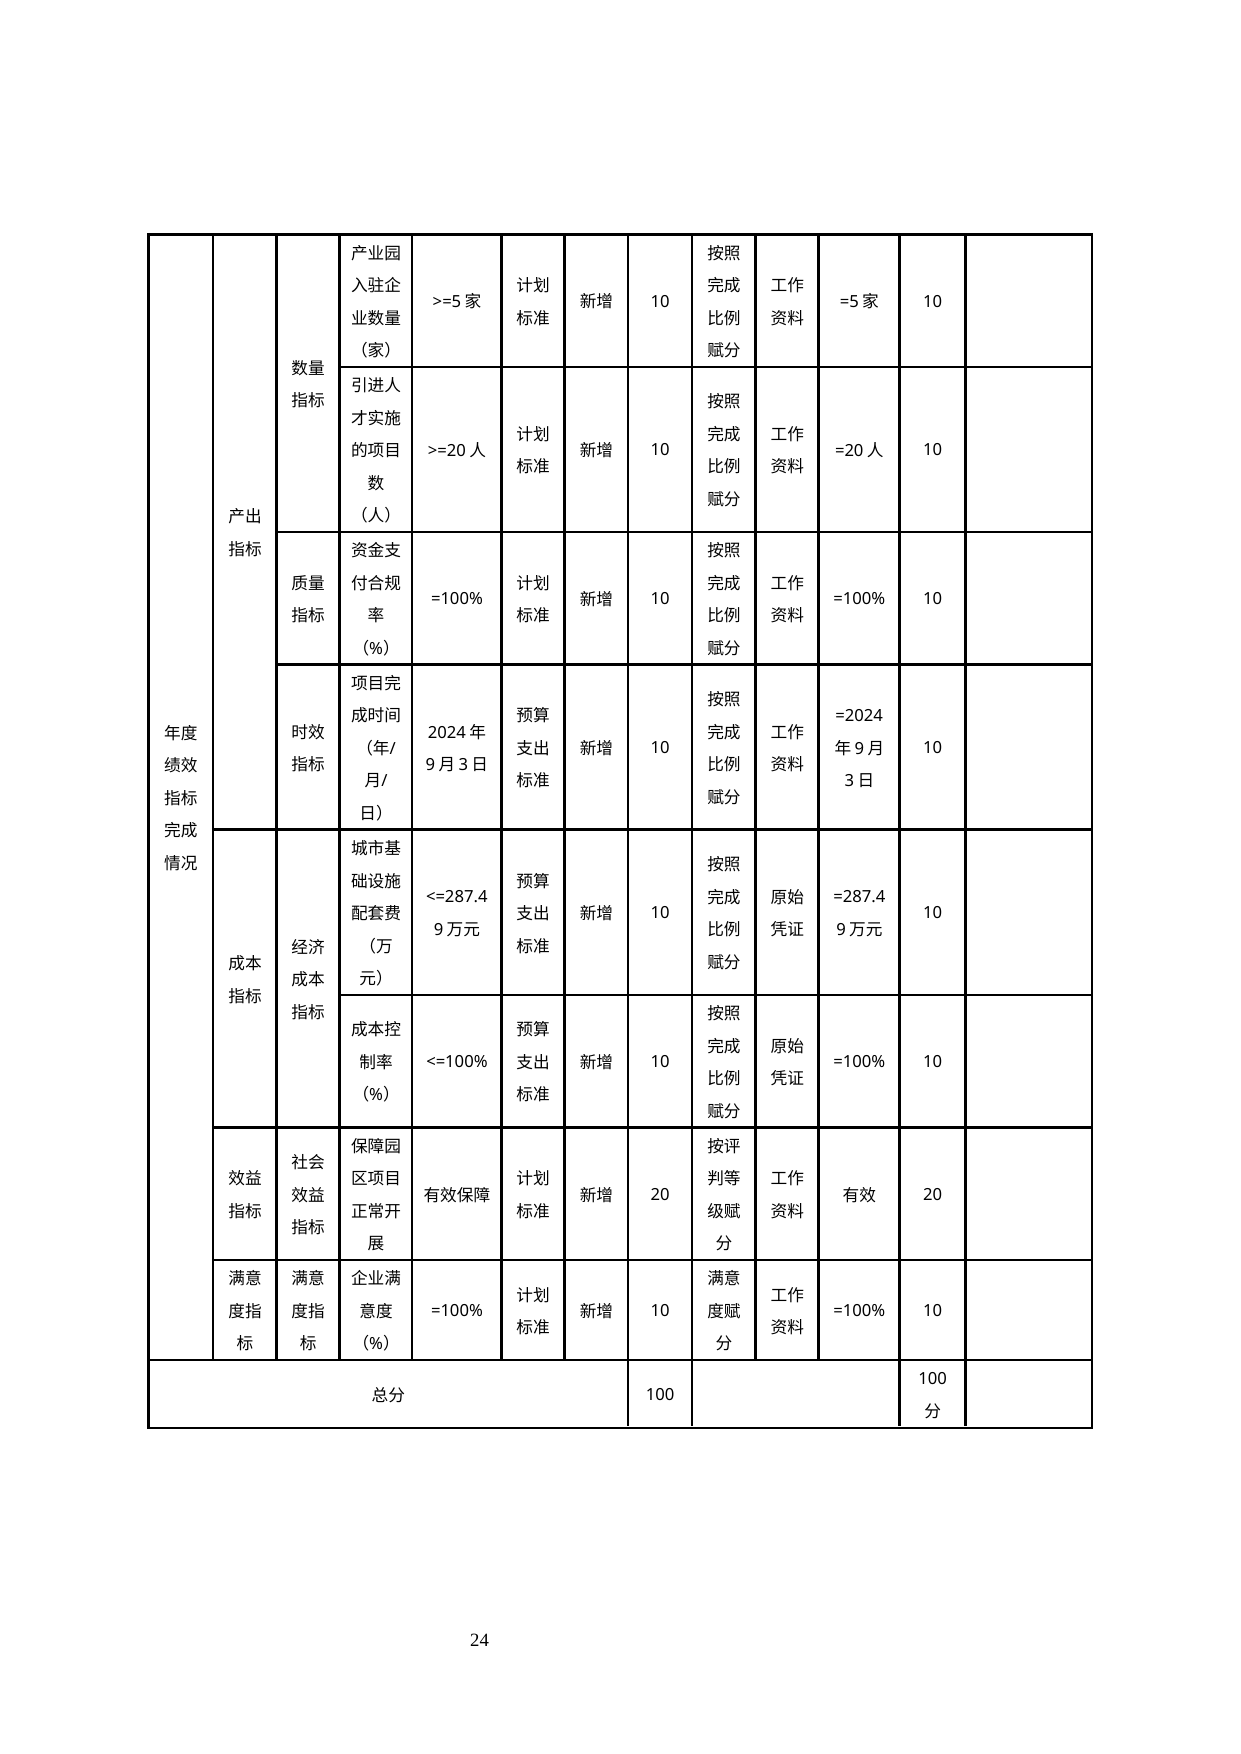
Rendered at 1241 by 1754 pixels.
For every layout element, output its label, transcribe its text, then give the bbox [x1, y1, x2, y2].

table_cell 质量指标 [278, 533, 338, 663]
table_cell 保障园区项目正常开展 [341, 1129, 411, 1259]
table_cell =2024年9月3日 [820, 666, 898, 828]
table_cell 原始凭证 [757, 996, 817, 1126]
table_cell [967, 1361, 1091, 1426]
table_cell 10 [901, 996, 964, 1126]
table_cell 年度绩效指标完成情况 [150, 236, 212, 1359]
table_cell 项目完成时间（年/月/日） [341, 666, 411, 828]
table_cell 满意度指标 [278, 1261, 338, 1359]
table_cell [967, 533, 1091, 663]
table_cell 按照完成比例赋分 [693, 236, 754, 366]
table_cell 新增 [566, 831, 627, 993]
table_cell 10 [629, 996, 691, 1126]
table_cell 10 [629, 831, 691, 993]
table_cell 20 [901, 1129, 964, 1259]
table_cell 新增 [566, 996, 627, 1126]
table_cell <=100% [413, 996, 500, 1126]
table_cell >=20人 [413, 368, 500, 531]
table_cell 10 [901, 831, 964, 993]
table_cell 10 [901, 368, 964, 531]
table_cell 新增 [566, 1129, 627, 1259]
table_cell 工作资料 [757, 236, 817, 366]
table_cell 按照完成比例赋分 [693, 368, 754, 531]
table_cell 计划标准 [503, 533, 563, 663]
table_cell 10 [629, 533, 691, 663]
table_cell 工作资料 [757, 666, 817, 828]
table_cell 10 [901, 236, 964, 366]
table_cell 资金支付合规率（%） [341, 533, 411, 663]
table_cell 满意度指标 [214, 1261, 275, 1359]
table_cell 工作资料 [757, 533, 817, 663]
table_cell =100% [820, 1261, 898, 1359]
table_cell 按评判等级赋分 [693, 1129, 754, 1259]
table_cell 10 [901, 533, 964, 663]
table_cell 按照完成比例赋分 [693, 831, 754, 993]
table_cell 按照完成比例赋分 [693, 666, 754, 828]
table_cell 产业园入驻企业数量（家） [341, 236, 411, 366]
table_cell 社会效益指标 [278, 1129, 338, 1259]
table_cell 10 [901, 1261, 964, 1359]
table_cell 引进人才实施的项目数（人） [341, 368, 411, 531]
table_cell 预算支出标准 [503, 666, 563, 828]
table_cell 10 [629, 236, 691, 366]
table_cell 10 [901, 666, 964, 828]
table_cell 城市基础设施配套费（万元） [341, 831, 411, 993]
table_cell 企业满意度（%） [341, 1261, 411, 1359]
table_cell =100% [413, 533, 500, 663]
table_cell 20 [629, 1129, 691, 1259]
table_cell [967, 996, 1091, 1126]
table_cell 满意度赋分 [693, 1261, 754, 1359]
table_cell 总分 [150, 1361, 627, 1426]
table_cell 工作资料 [757, 1129, 817, 1259]
table_cell 新增 [566, 533, 627, 663]
table_cell 计划标准 [503, 368, 563, 531]
table_cell 2024年9月3日 [413, 666, 500, 828]
table_cell 100 [629, 1361, 691, 1426]
table_cell 计划标准 [503, 1129, 563, 1259]
table_cell 原始凭证 [757, 831, 817, 993]
table_cell 计划标准 [503, 236, 563, 366]
table_cell 工作资料 [757, 368, 817, 531]
table_cell [967, 1261, 1091, 1359]
table_cell 新增 [566, 666, 627, 828]
table_cell 数量指标 [278, 236, 338, 531]
table_cell =5家 [820, 236, 898, 366]
table_cell [967, 368, 1091, 531]
table_cell 成本指标 [214, 831, 275, 1126]
table_cell 产出指标 [214, 236, 275, 828]
table_cell =100% [413, 1261, 500, 1359]
table_cell 10 [629, 666, 691, 828]
table_cell >=5家 [413, 236, 500, 366]
table_cell 按照完成比例赋分 [693, 533, 754, 663]
table_cell 有效 [820, 1129, 898, 1259]
table_cell 新增 [566, 236, 627, 366]
table_cell [693, 1361, 898, 1426]
table_cell 10 [629, 368, 691, 531]
table_cell =100% [820, 996, 898, 1126]
table_cell =100% [820, 533, 898, 663]
table_cell 计划标准 [503, 1261, 563, 1359]
table_cell [967, 831, 1091, 993]
table_cell 预算支出标准 [503, 831, 563, 993]
table_cell 10 [629, 1261, 691, 1359]
table_cell 新增 [566, 368, 627, 531]
table_cell 新增 [566, 1261, 627, 1359]
table_cell 100分 [901, 1361, 964, 1426]
table_cell [967, 236, 1091, 366]
table_cell 工作资料 [757, 1261, 817, 1359]
table_cell 效益指标 [214, 1129, 275, 1259]
table_cell =20人 [820, 368, 898, 531]
table_cell [967, 666, 1091, 828]
table_cell =287.49万元 [820, 831, 898, 993]
table_cell 预算支出标准 [503, 996, 563, 1126]
table_cell <=287.49万元 [413, 831, 500, 993]
table_cell 经济成本指标 [278, 831, 338, 1126]
table_cell 按照完成比例赋分 [693, 996, 754, 1126]
table_cell 有效保障 [413, 1129, 500, 1259]
table_cell [967, 1129, 1091, 1259]
table_cell 时效指标 [278, 666, 338, 828]
table_cell 成本控制率（%） [341, 996, 411, 1126]
